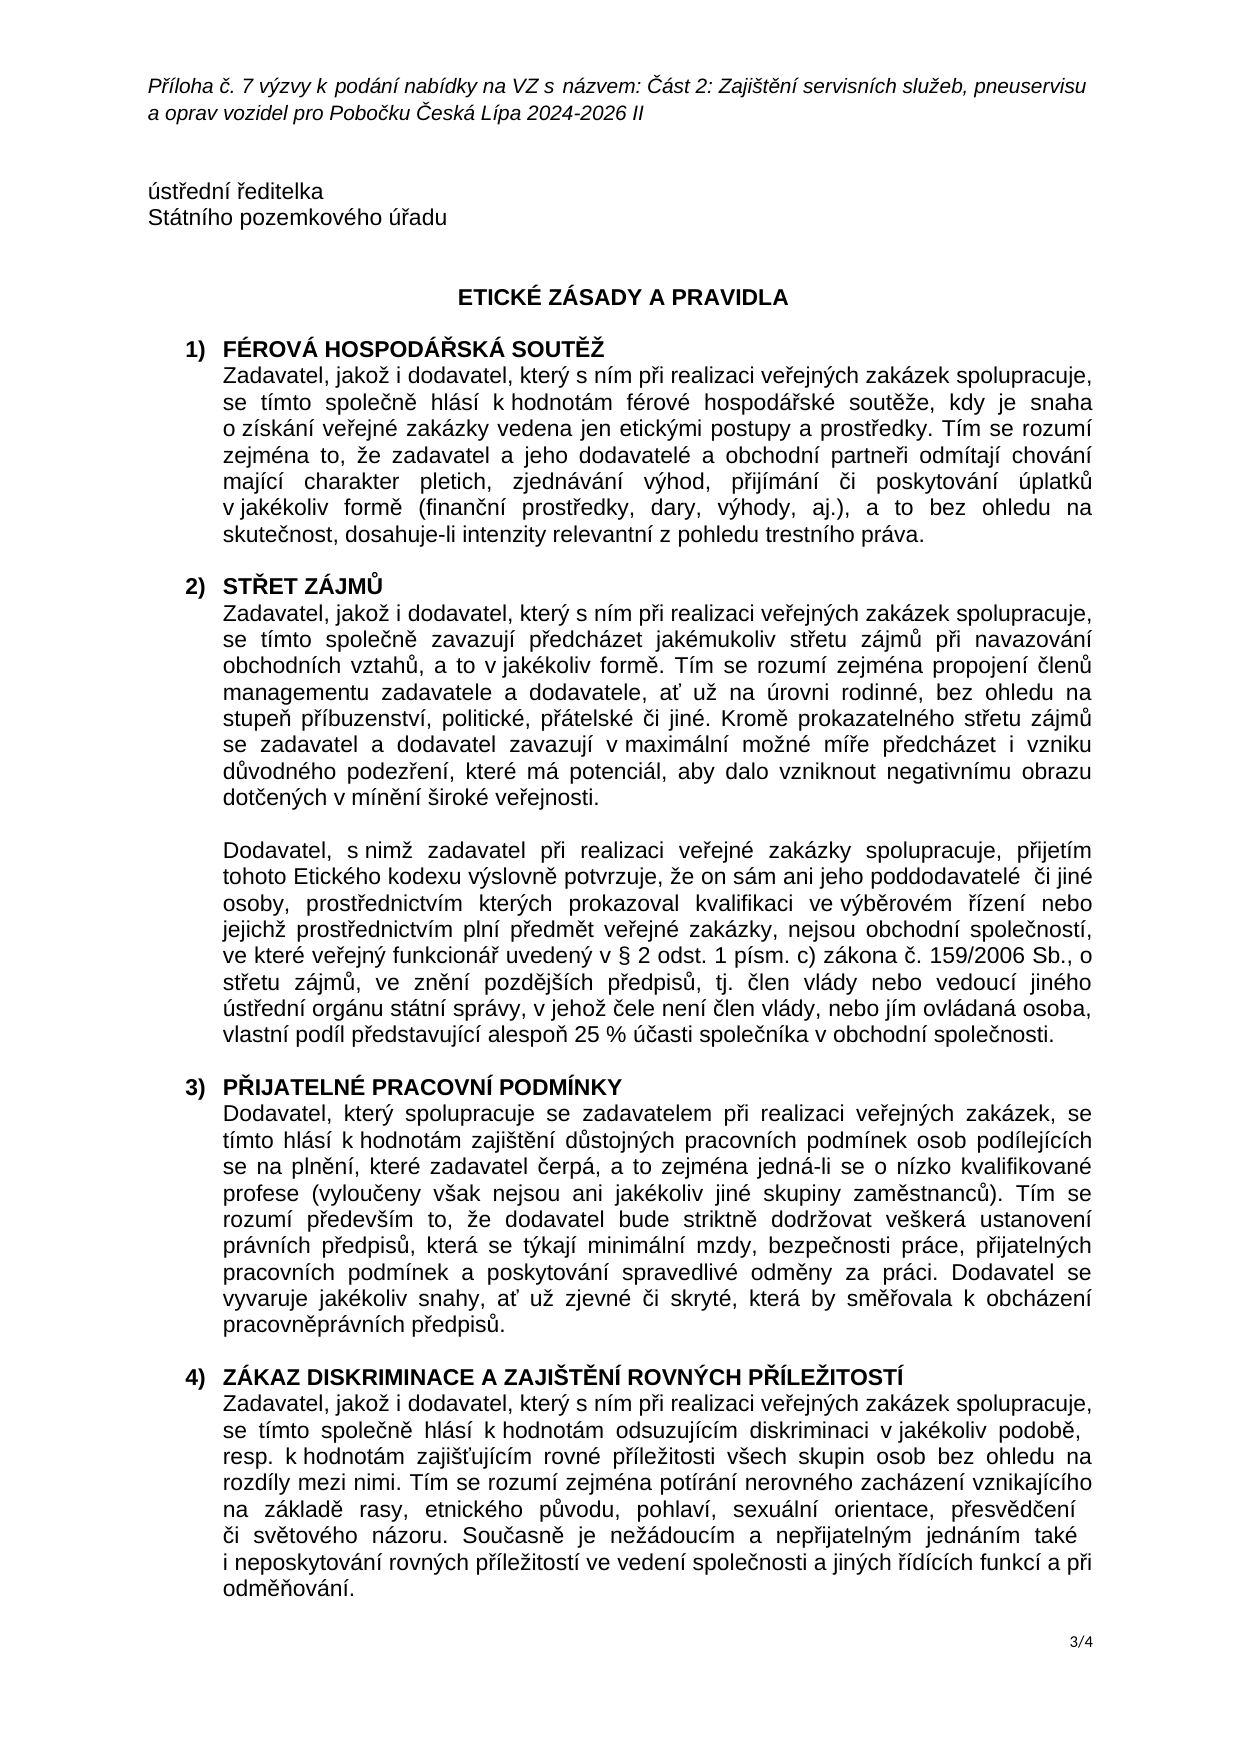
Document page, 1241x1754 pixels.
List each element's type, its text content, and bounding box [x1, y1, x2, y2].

text ústřední ředitelka [148, 178, 1093, 204]
list Dodavatel, s nimž zadavatel při realizaci veřejné zakázky spolupracuje, přijetím tohoto Etického kodexu výslovně potvrzuje, že on sám ani jeho poddodavatelé či jiné osoby, prostřednictvím kterých prokazoval kvalifikaci ve výběrovém řízení nebo jejichž prostřednictvím plní předmět veřejné zakázky, nejsou obchodní společností, ve které veřejný funkcionář uvedený v § 2 odst. 1 písm. c) zákona č. 159/2006 Sb., o střetu zájmů, ve znění pozdějších předpisů, tj. člen vlády nebo vedoucí jiného ústřední orgánu státní správy, v jehož čele není člen vlády, nebo jím ovládaná osoba, vlastní podíl představující alespoň 25 % účasti společníka v obchodní společnosti. [223, 837, 1093, 1048]
list Zadavatel, jakož i dodavatel, který s ním při realizaci veřejných zakázek spolupracuje, se tímto společně hlásí k hodnotám odsuzujícím diskriminaci v jakékoliv podobě, resp. k hodnotám zajišťujícím rovné příležitosti všech skupin osob bez ohledu na rozdíly mezi nimi. Tím se rozumí zejména potírání nerovného zacházení vznikajícího na základě rasy, etnického původu, pohlaví, sexuální orientace, přesvědčení či světového názoru. Současně je nežádoucím a nepřijatelným jednáním také i neposkytování rovných příležitostí ve vedení společnosti a jiných řídících funkcí a při odměňování. [223, 1390, 1093, 1601]
list Dodavatel, který spolupracuje se zadavatelem při realizaci veřejných zakázek, se tímto hlásí k hodnotám zajištění důstojných pracovních podmínek osob podílejících se na plnění, které zadavatel čerpá, a to zejména jedná-li se o nízko kvalifikované profese (vyloučeny však nejsou ani jakékoliv jiné skupiny zaměstnanců). Tím se rozumí především to, že dodavatel bude striktně dodržovat veškerá ustanovení právních předpisů, která se týkají minimální mzdy, bezpečnosti práce, přijatelných pracovních podmínek a poskytování spravedlivé odměny za práci. Dodavatel se vyvaruje jakékoliv snahy, ať už zjevné či skryté, která by směřovala k obcházení pracovněprávních předpisů. [223, 1100, 1093, 1338]
text ETICKÉ ZÁSADY A PRAVIDLA [148, 283, 1093, 310]
list STŘET ZÁJMŮ [185, 573, 1093, 600]
list ZÁKAZ DISKRIMINACE A ZAJIŠTĚNÍ ROVNÝCH PŘÍLEŽITOSTÍ [185, 1364, 1093, 1390]
list PŘIJATELNÉ PRACOVNÍ PODMÍNKY [185, 1074, 1093, 1100]
text Státního pozemkového úřadu [148, 204, 1093, 231]
list Zadavatel, jakož i dodavatel, který s ním při realizaci veřejných zakázek spolupracuje, se tímto společně hlásí k hodnotám férové hospodářské soutěže, kdy je snaha o získání veřejné zakázky vedena jen etickými postupy a prostředky. Tím se rozumí zejména to, že zadavatel a jeho dodavatelé a obchodní partneři odmítají chování mající charakter pletich, zjednávání výhod, přijímání či poskytování úplatků v jakékoliv formě (finanční prostředky, dary, výhody, aj.), a to bez ohledu na skutečnost, dosahuje-li intenzity relevantní z pohledu trestního práva. [223, 362, 1093, 547]
list Zadavatel, jakož i dodavatel, který s ním při realizaci veřejných zakázek spolupracuje, se tímto společně zavazují předcházet jakémukoliv střetu zájmů při navazování obchodních vztahů, a to v jakékoliv formě. Tím se rozumí zejména propojení členů managementu zadavatele a dodavatele, ať už na úrovni rodinné, bez ohledu na stupeň příbuzenství, politické, přátelské či jiné. Kromě prokazatelného střetu zájmů se zadavatel a dodavatel zavazují v maximální možné míře předcházet i vzniku důvodného podezření, které má potenciál, aby dalo vzniknout negativnímu obrazu dotčených v mínění široké veřejnosti. [223, 600, 1093, 811]
list FÉROVÁ HOSPODÁŘSKÁ SOUTĚŽ [185, 336, 1093, 362]
